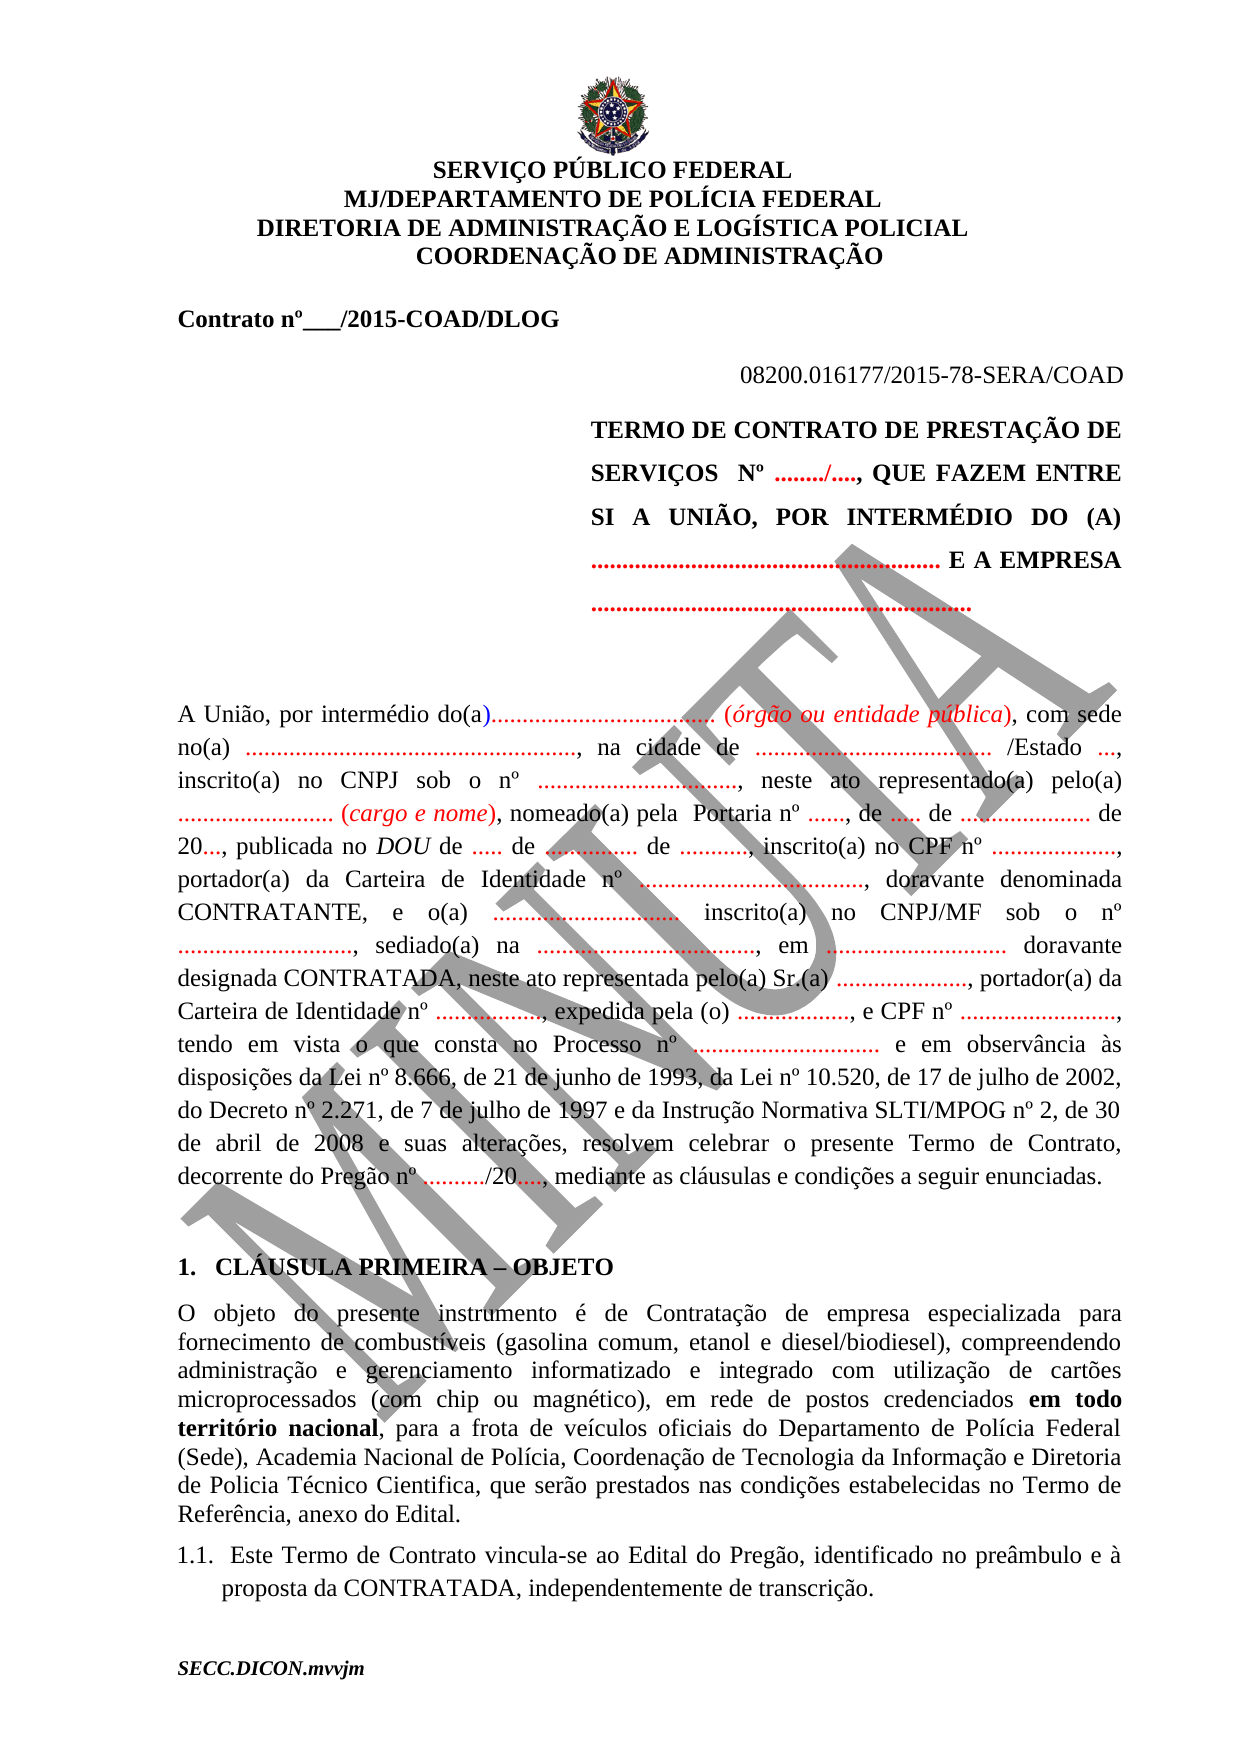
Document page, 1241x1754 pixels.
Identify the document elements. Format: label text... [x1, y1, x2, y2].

text A União, por intermédio do(a).................................... (órgão ou entidade pública), com sede no(a) ....................................................., na cidade de ...................................... /Estado ..., inscrito(a) no CNPJ sob o nº ................................, neste ato representado(a) pelo(a) ......................... (cargo e nome), nomeado(a) pela Portaria nº ......, de ..... de ..................... de 20..., publicada no DOU de ..... de ............... de ..........., inscrito(a) no CPF nº ...................., portador(a) da Carteira de Identidade nº ...................................., doravante denominada CONTRATANTE, e o(a) .............................. inscrito(a) no CNPJ/MF sob o nº ............................, sediado(a) na ..................................., em ............................. doravante designada CONTRATADA, neste ato representada pelo(a) Sr.(a) ....................., portador(a) da Carteira de Identidade nº ................., expedida pela (o) .................., e CPF nº ........................., tendo em vista o que consta no Processo nº .............................. e em observância às disposições da Lei nº 8.666, de 21 de junho de 1993, da Lei nº 10.520, de 17 de julho de 2002, do Decreto nº 2.271, de 7 de julho de 1997 e da Instrução Normativa SLTI/MPOG nº 2, de 30 de abril de 2008 e suas alterações, resolvem celebrar o presente Termo de Contrato, decorrente do Pregão nº ........../20...., mediante as cláusulas e condições a seguir enunciadas. [177, 699, 1122, 1190]
text 08200.016177/2015-78-SERA/COAD [177, 360, 1124, 388]
list CLÁUSULA PRIMEIRA – OBJETO [177, 1252, 1122, 1281]
text Contrato nº___/2015-COAD/DLOG [177, 304, 1124, 333]
text O objeto do presente instrumento é de Contratação de empresa especializada para fornecimento de combustíveis (gasolina comum, etanol e diesel/biodiesel), compreendendo administração e gerenciamento informatizado e integrado com utilização de cartões microprocessados (com chip ou magnético), em rede de postos credenciados em todo território nacional, para a frota de veículos oficiais do Departamento de Polícia Federal (Sede), Academia Nacional de Polícia, Coordenação de Tecnologia da Informação e Diretoria de Policia Técnico Cientifica, que serão prestados nas condições estabelecidas no Termo de Referência, anexo do Edital. [177, 1298, 1122, 1528]
picture [573, 73, 652, 156]
list Este Termo de Contrato vincula-se ao Edital do Pregão, identificado no preâmbulo e à proposta da CONTRATADA, independentemente de transcrição. [176, 1541, 1122, 1602]
text TERMO DE CONTRATO DE PRESTAÇÃO DE SERVIÇOS Nº ......../...., QUE FAZEM ENTRE SI A UNIÃO, POR INTERMÉDIO DO (A) ........................................................ E A EMPRESA ............................................................. [591, 415, 1122, 617]
